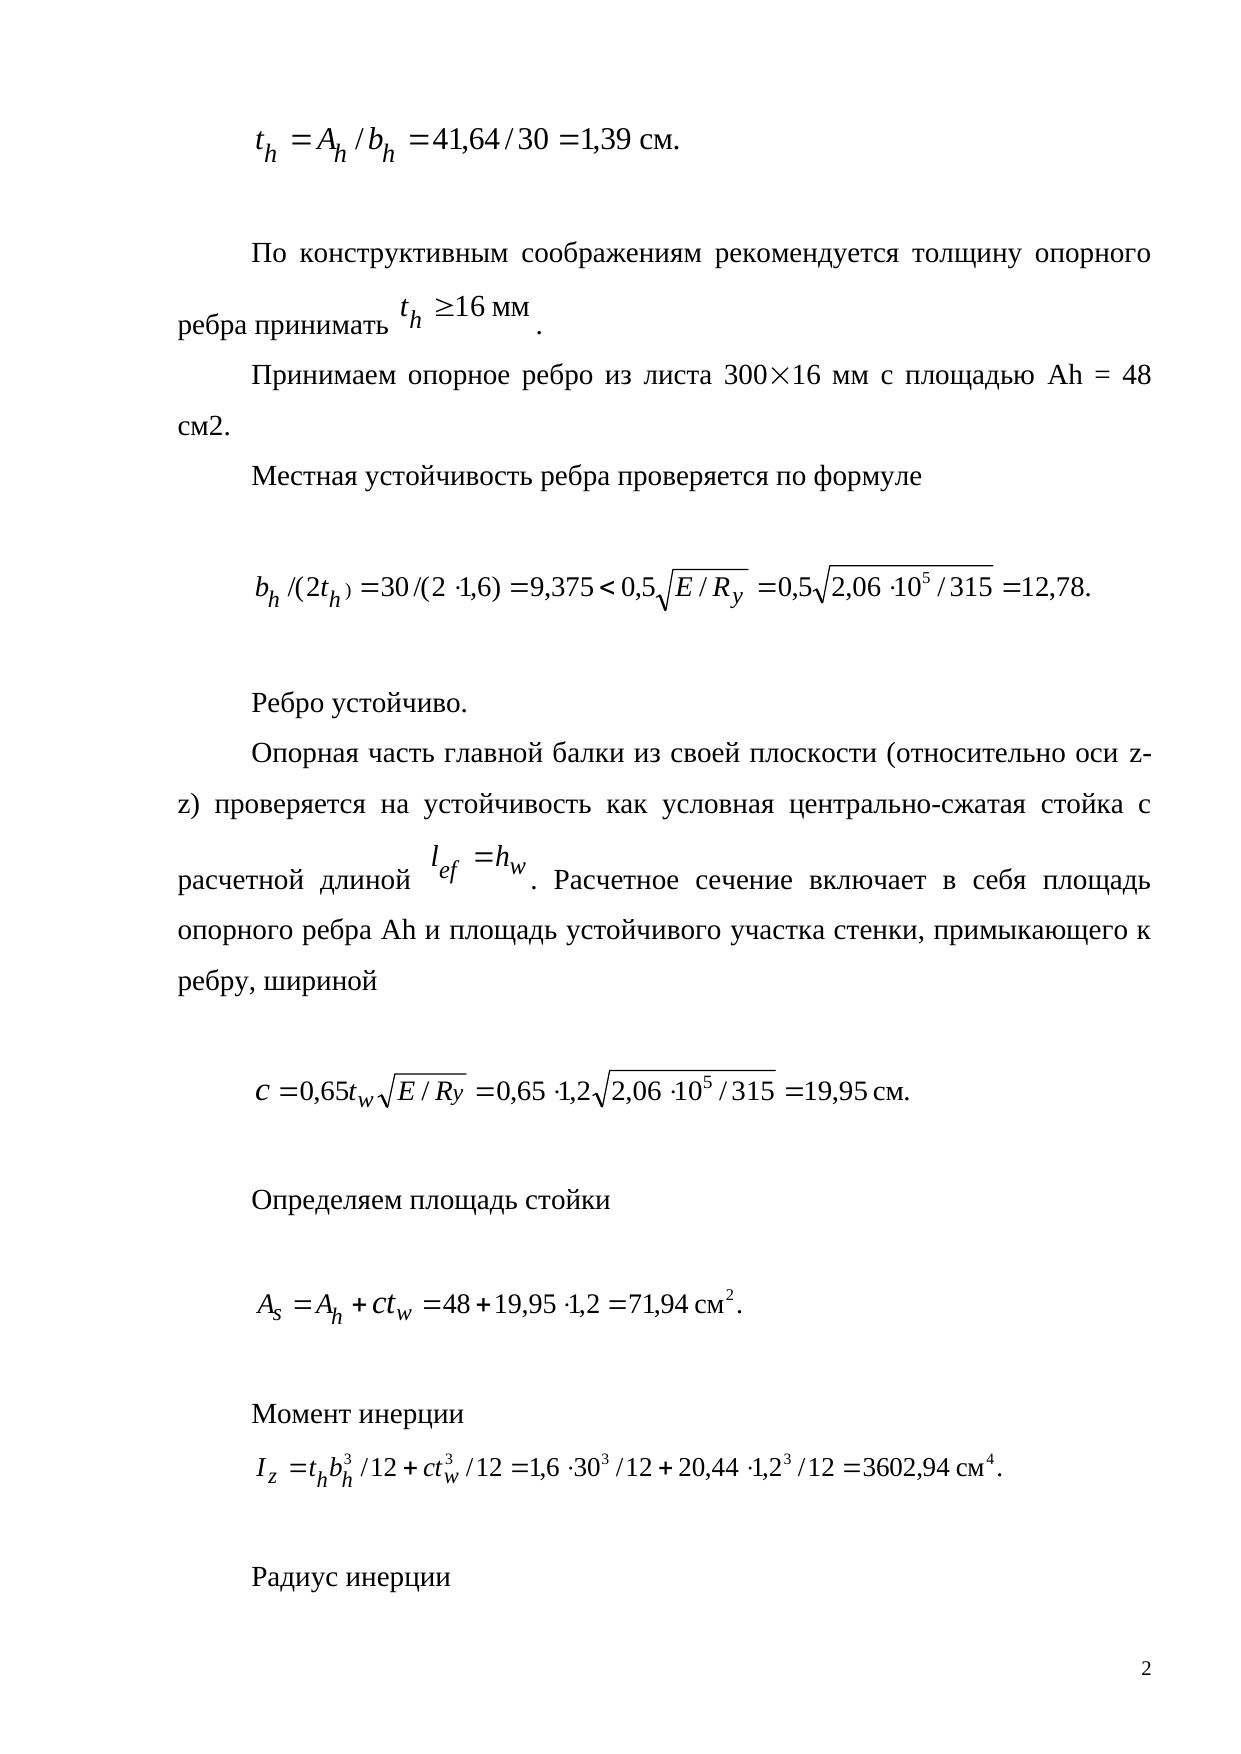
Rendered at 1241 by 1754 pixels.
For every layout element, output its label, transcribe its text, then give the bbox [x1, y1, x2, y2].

text По конструктивным соображениям рекомендуется толщину опорного ребра принимать . [177, 235, 1152, 340]
text Момент инерции [177, 1397, 1152, 1430]
text Определяем площадь стойки [177, 1182, 1152, 1216]
text Принимаем опорное ребро из листа 30016 мм с площадью Ah = 48 см2. [177, 357, 1152, 441]
text Ребро устойчиво. [177, 685, 1152, 719]
text Радиус инерции [177, 1559, 1152, 1593]
text Опорная часть главной балки из своей плоскости (относительно оси z-z) проверяется на устойчивость как условная центрально-сжатая стойка с расчетной длиной . Расчетное сечение включает в себя площадь опорного ребра Ah и площадь устойчивого участка стенки, примыкающего к ребру, шириной [177, 735, 1152, 996]
text Местная устойчивость ребра проверяется по формуле [177, 458, 1152, 491]
